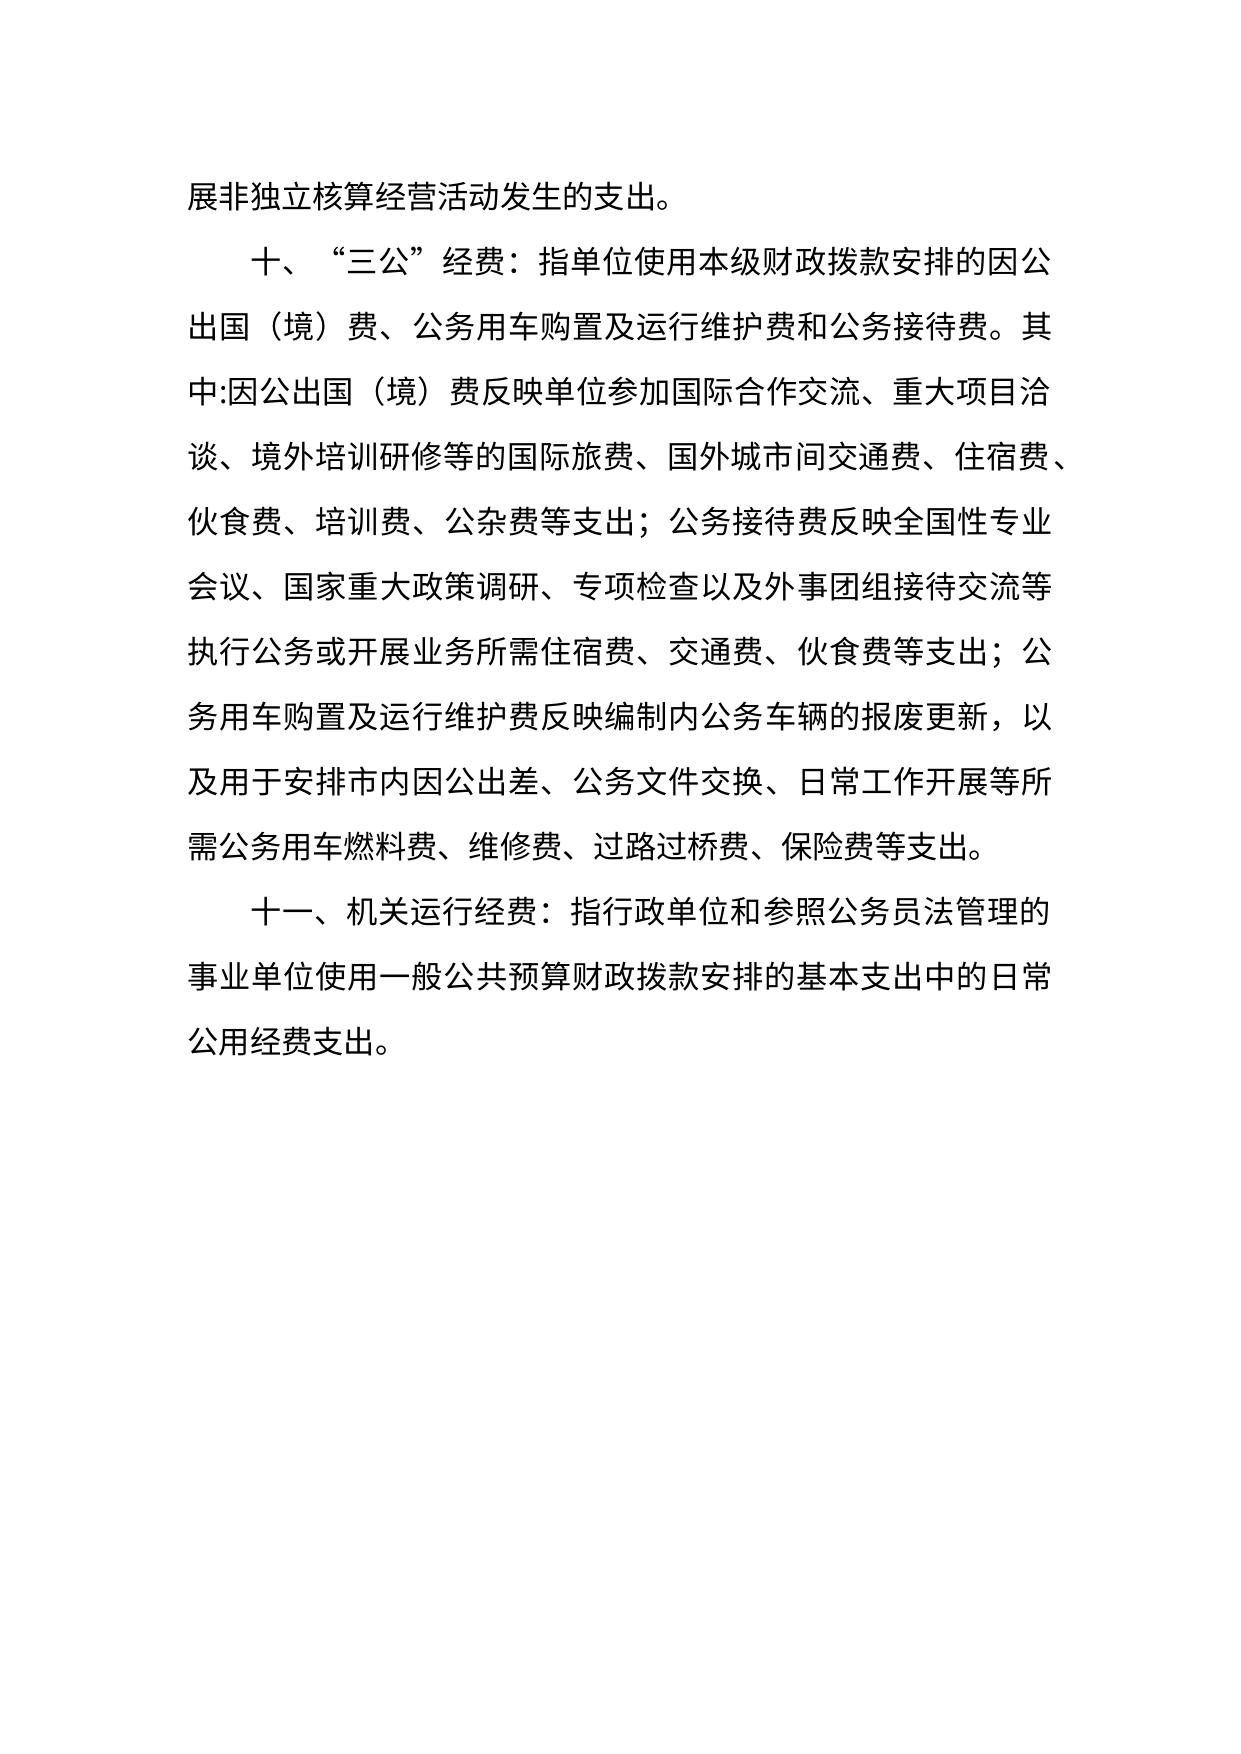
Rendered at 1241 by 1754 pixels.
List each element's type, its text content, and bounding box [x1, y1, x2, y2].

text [187, 162, 1053, 227]
text 十、“三公”经费：指单位使用本级财政拨款安排的因公出国（境）费、公务用车购置及运行维护费和公务接待费。其中:因公出国（境）费反映单位参加国际合作交流、重大项目洽谈、境外培训研修等的国际旅费、国外城市间交通费、住宿费、伙食费、培训费、公杂费等支出；公务接待费反映全国性专业会议、国家重大政策调研、专项检查以及外事团组接待交流等执行公务或开展业务所需住宿费、交通费、伙食费等支出；公务用车购置及运行维护费反映编制内公务车辆的报废更新，以及用于安排市内因公出差、公务文件交换、日常工作开展等所需公务用车燃料费、维修费、过路过桥费、保险费等支出。 [187, 227, 1053, 877]
text 十一、机关运行经费：指行政单位和参照公务员法管理的事业单位使用一般公共预算财政拨款安排的基本支出中的日常公用经费支出。 [187, 877, 1053, 1072]
